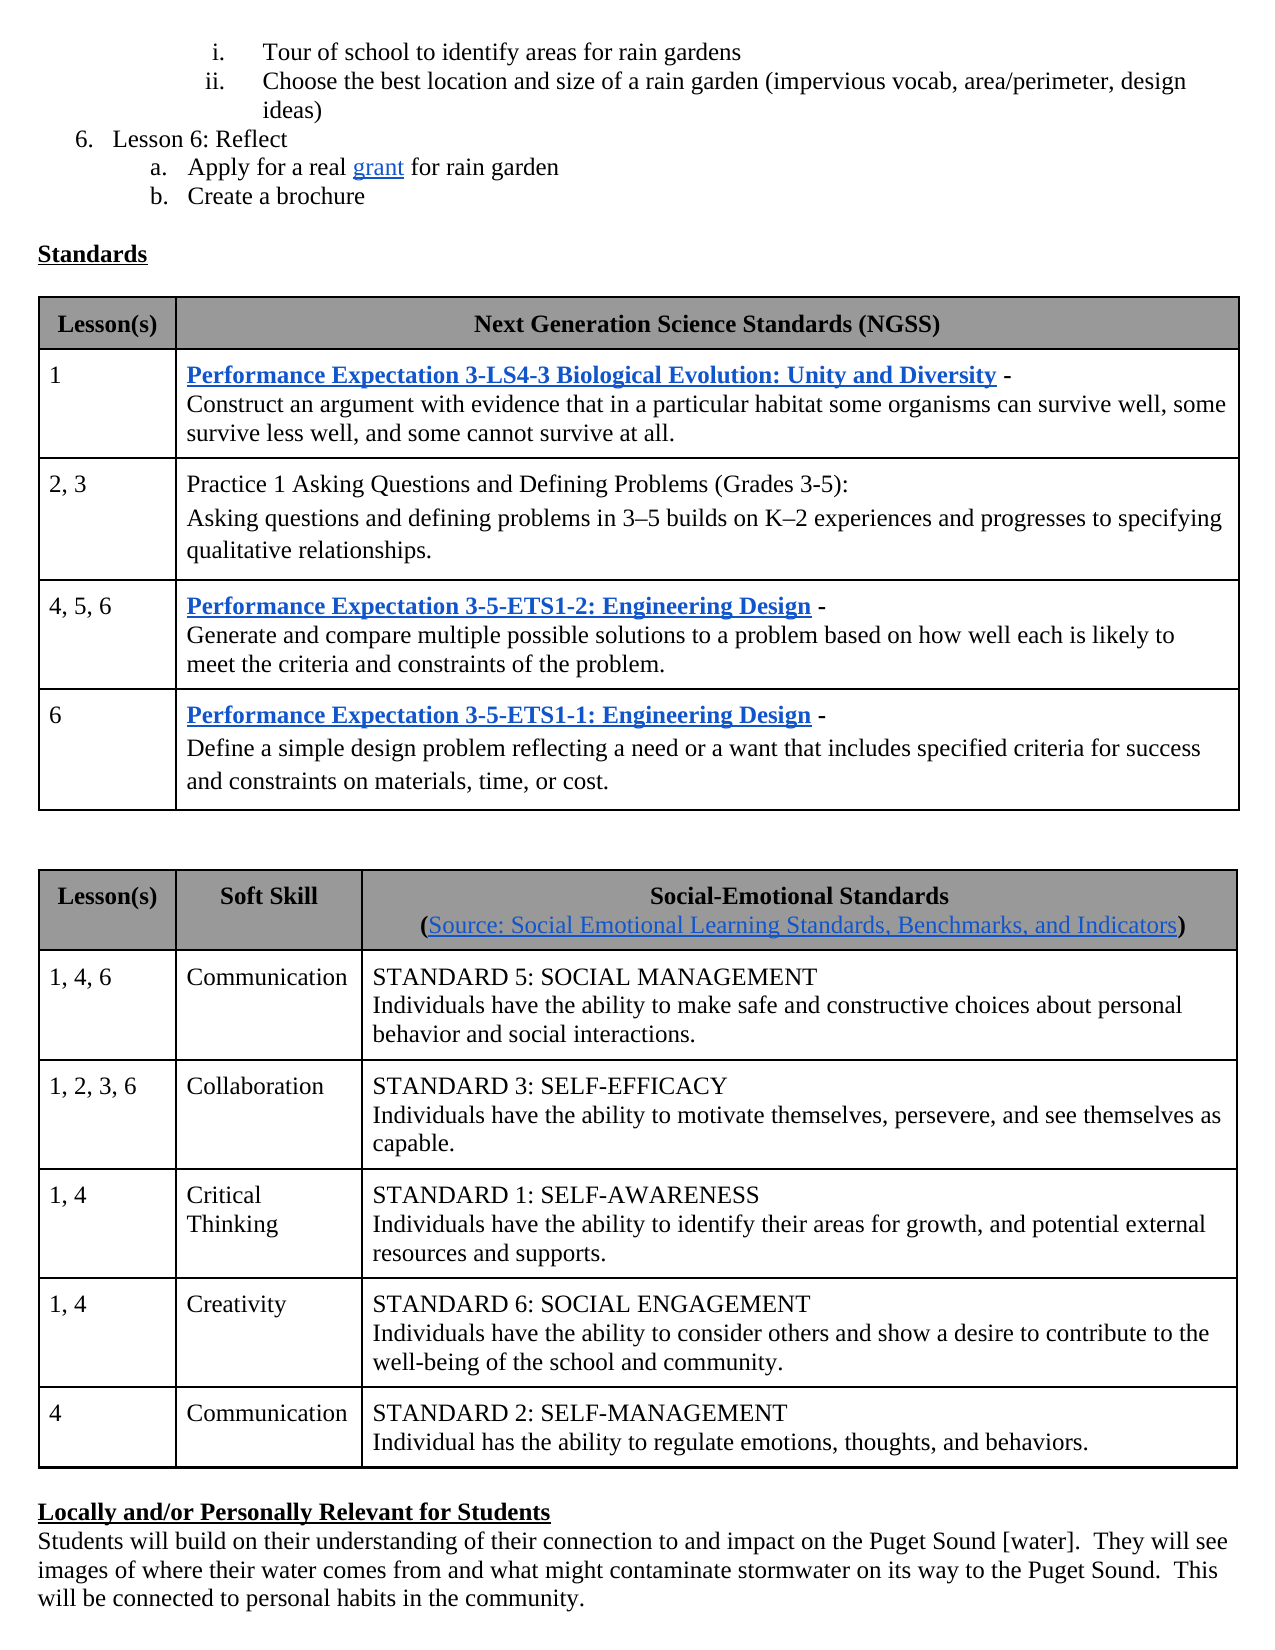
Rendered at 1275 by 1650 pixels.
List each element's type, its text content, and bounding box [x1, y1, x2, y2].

table_cell 1, 4 [40, 1170, 175, 1277]
table_cell Communication [177, 951, 361, 1058]
table_cell 2, 3 [40, 459, 175, 579]
list Choose the best location and size of a rain garden (impervious vocab, area/perimeter, design ideas) [225, 66, 1237, 124]
table_header Lesson(s) [40, 298, 175, 348]
table_cell STANDARD 2: SELF-MANAGEMENT Individual has the ability to regulate emotions, thoughts, and behaviors. [363, 1388, 1236, 1466]
table_cell STANDARD 6: SOCIAL ENGAGEMENT Individuals have the ability to consider others and show a desire to contribute to the well-being of the school and community. [363, 1279, 1236, 1386]
table_cell STANDARD 5: SOCIAL MANAGEMENT Individuals have the ability to make safe and constructive choices about personal behavior and social interactions. [363, 951, 1236, 1058]
text Standards [37, 239, 1237, 267]
table_cell Practice 1 Asking Questions and Defining Problems (Grades 3-5): Asking questions and defining problems in 3–5 builds on K–2 experiences and progresses to specifying qualitative relationships. [177, 459, 1238, 579]
table_cell Critical Thinking [177, 1170, 361, 1277]
table_cell 1, 4 [40, 1279, 175, 1386]
table_header Social-Emotional Standards (Source: Social Emotional Learning Standards, Benchmarks, and Indicators) [363, 871, 1236, 949]
table_cell Performance Expectation 3-5-ETS1-2: Engineering Design - Generate and compare multiple possible solutions to a problem based on how well each is likely to meet the criteria and constraints of the problem. [177, 581, 1238, 688]
text Locally and/or Personally Relevant for Students [37, 1497, 1237, 1526]
list Lesson 6: Reflect [75, 124, 1237, 152]
table_cell STANDARD 3: SELF-EFFICACY Individuals have the ability to motivate themselves, persevere, and see themselves as capable. [363, 1061, 1236, 1168]
table_cell Communication [177, 1388, 361, 1466]
table_cell 1, 2, 3, 6 [40, 1061, 175, 1168]
list Apply for a real grant for rain garden [150, 152, 1237, 181]
table_cell Performance Expectation 3-5-ETS1-1: Engineering Design - Define a simple design problem reflecting a need or a want that includes specified criteria for success and constraints on materials, time, or cost. [177, 690, 1238, 809]
table_cell Collaboration [177, 1061, 361, 1168]
list Tour of school to identify areas for rain gardens [225, 37, 1237, 66]
table_cell 4, 5, 6 [40, 581, 175, 688]
table_cell Performance Expectation 3-LS4-3 Biological Evolution: Unity and Diversity - Construct an argument with evidence that in a particular habitat some organisms can survive well, some survive less well, and some cannot survive at all. [177, 350, 1238, 457]
table_cell 6 [40, 690, 175, 809]
table_header Soft Skill [177, 871, 361, 949]
text Students will build on their understanding of their connection to and impact on the Puget Sound [water]. They will see images of where their water comes from and what might contaminate stormwater on its way to the Puget Sound. This will be connected to personal habits in the community. [37, 1526, 1237, 1612]
table_header Next Generation Science Standards (NGSS) [177, 298, 1238, 348]
list Create a brochure [150, 181, 1237, 210]
table_header Lesson(s) [40, 871, 175, 949]
table_cell STANDARD 1: SELF-AWARENESS Individuals have the ability to identify their areas for growth, and potential external resources and supports. [363, 1170, 1236, 1277]
table_cell 1, 4, 6 [40, 951, 175, 1058]
table_cell Creativity [177, 1279, 361, 1386]
table_cell 1 [40, 350, 175, 457]
table_cell 4 [40, 1388, 175, 1466]
